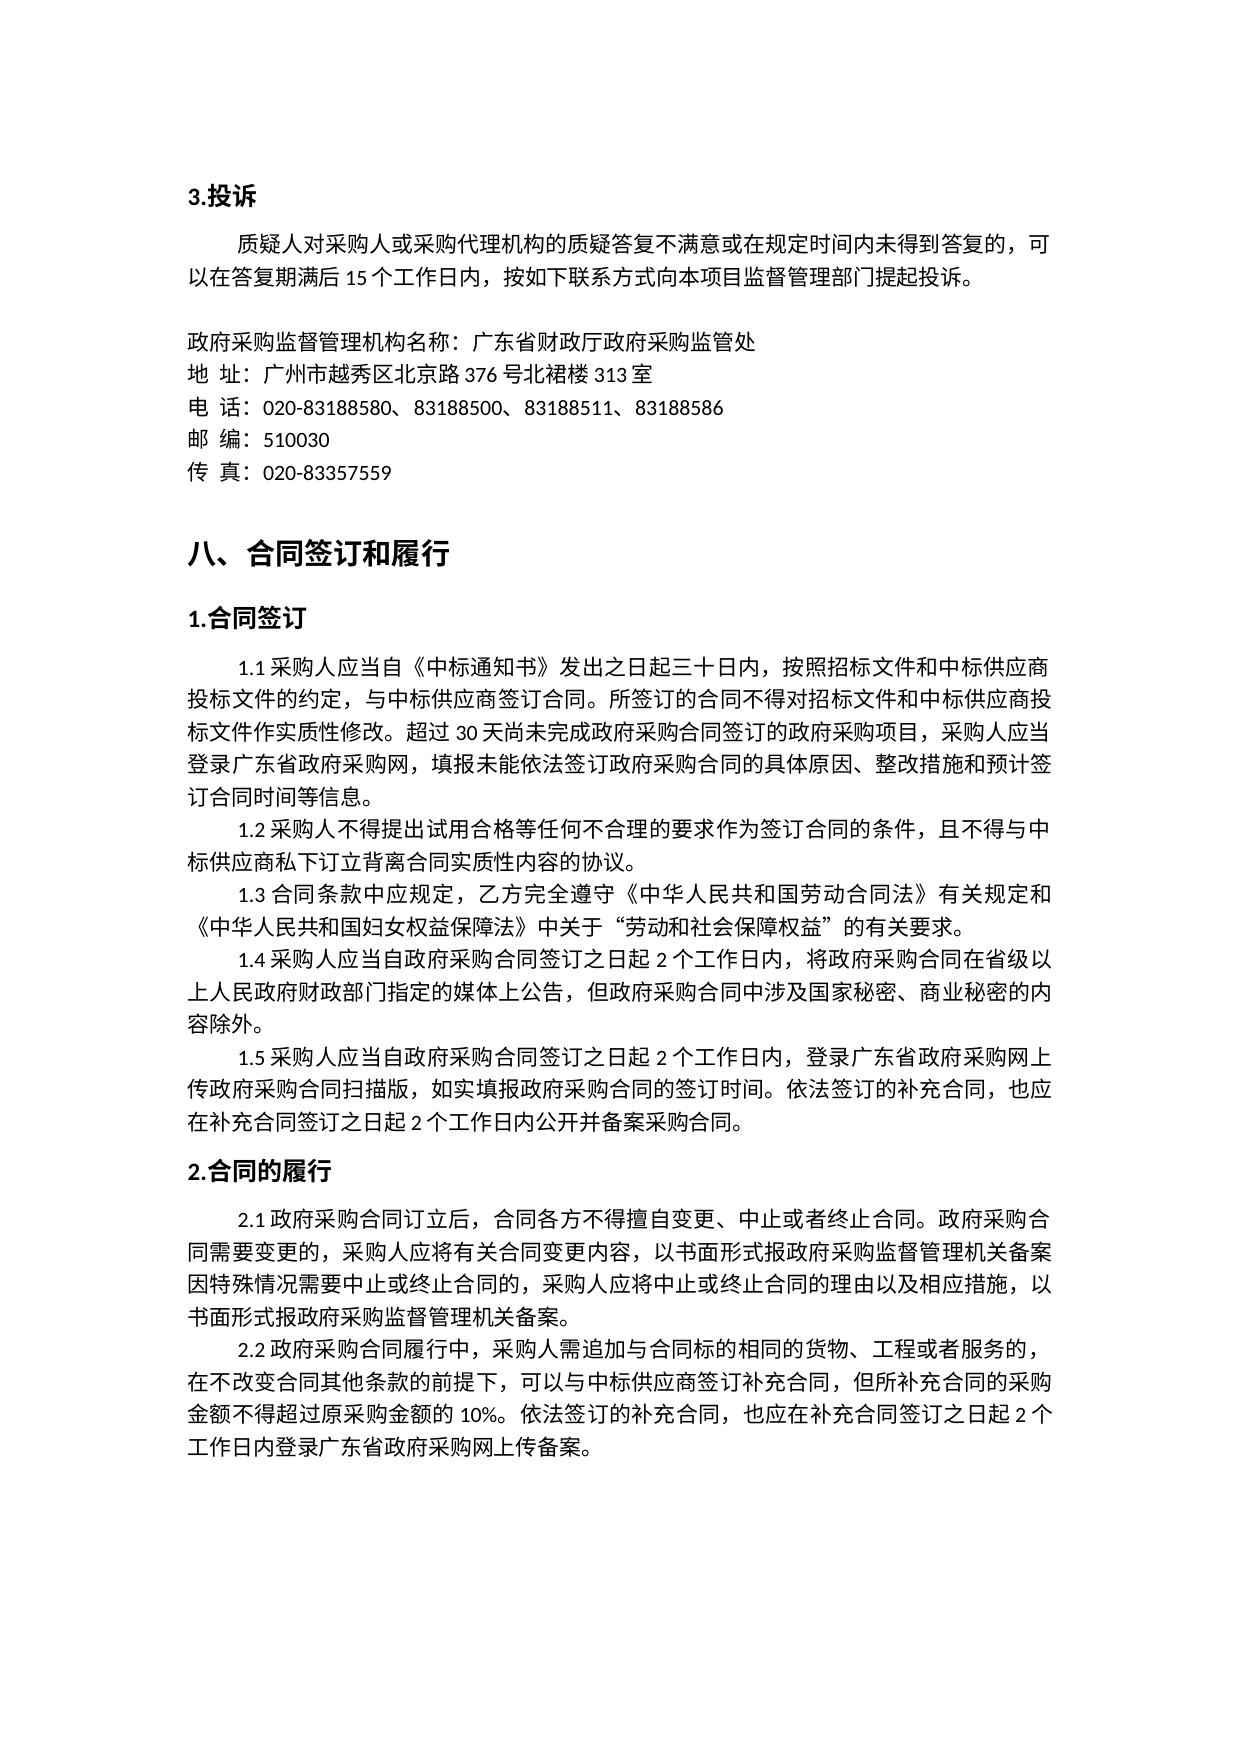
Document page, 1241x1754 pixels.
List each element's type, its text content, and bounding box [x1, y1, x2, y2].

text 1.5采购人应当自政府采购合同签订之日起2个工作日内，登录广东省政府采购网上传政府采购合同扫描版，如实填报政府采购合同的签订时间。依法签订的补充合同，也应在补充合同签订之日起2个工作日内公开并备案采购合同。 [187, 1039, 1053, 1137]
text 2.2政府采购合同履行中，采购人需追加与合同标的相同的货物、工程或者服务的，在不改变合同其他条款的前提下，可以与中标供应商签订补充合同，但所补充合同的采购金额不得超过原采购金额的10%。依法签订的补充合同，也应在补充合同签订之日起2个工作日内登录广东省政府采购网上传备案。 [187, 1332, 1053, 1462]
text 电 话：020-83188580、83188500、83188511、83188586 [187, 389, 1053, 422]
text 1.4采购人应当自政府采购合同签订之日起2个工作日内，将政府采购合同在省级以上人民政府财政部门指定的媒体上公告，但政府采购合同中涉及国家秘密、商业秘密的内容除外。 [187, 942, 1053, 1039]
text 地 址：广州市越秀区北京路376号北裙楼313室 [187, 357, 1053, 389]
text 八、合同签订和履行 [187, 519, 1053, 584]
text 1.3合同条款中应规定，乙方完全遵守《中华人民共和国劳动合同法》有关规定和《中华人民共和国妇女权益保障法》中关于“劳动和社会保障权益”的有关要求。 [187, 877, 1053, 942]
text 传 真：020-83357559 [187, 454, 1053, 487]
text 2.1政府采购合同订立后，合同各方不得擅自变更、中止或者终止合同。政府采购合同需要变更的，采购人应将有关合同变更内容，以书面形式报政府采购监督管理机关备案；因特殊情况需要中止或终止合同的，采购人应将中止或终止合同的理由以及相应措施，以书面形式报政府采购监督管理机关备案。 [187, 1202, 1053, 1332]
text 1.2采购人不得提出试用合格等任何不合理的要求作为签订合同的条件，且不得与中标供应商私下订立背离合同实质性内容的协议。 [187, 812, 1053, 877]
text 1.1采购人应当自《中标通知书》发出之日起三十日内，按照招标文件和中标供应商投标文件的约定，与中标供应商签订合同。所签订的合同不得对招标文件和中标供应商投标文件作实质性修改。超过30天尚未完成政府采购合同签订的政府采购项目，采购人应当登录广东省政府采购网，填报未能依法签订政府采购合同的具体原因、整改措施和预计签订合同时间等信息。 [187, 649, 1053, 812]
text 邮 编：510030 [187, 422, 1053, 454]
text 3.投诉 [187, 162, 1053, 227]
text 1.合同签订 [187, 584, 1053, 649]
text 2.合同的履行 [187, 1137, 1053, 1202]
text 质疑人对采购人或采购代理机构的质疑答复不满意或在规定时间内未得到答复的，可以在答复期满后15个工作日内，按如下联系方式向本项目监督管理部门提起投诉。 [187, 227, 1053, 292]
text 政府采购监督管理机构名称：广东省财政厅政府采购监管处 [187, 324, 1053, 357]
